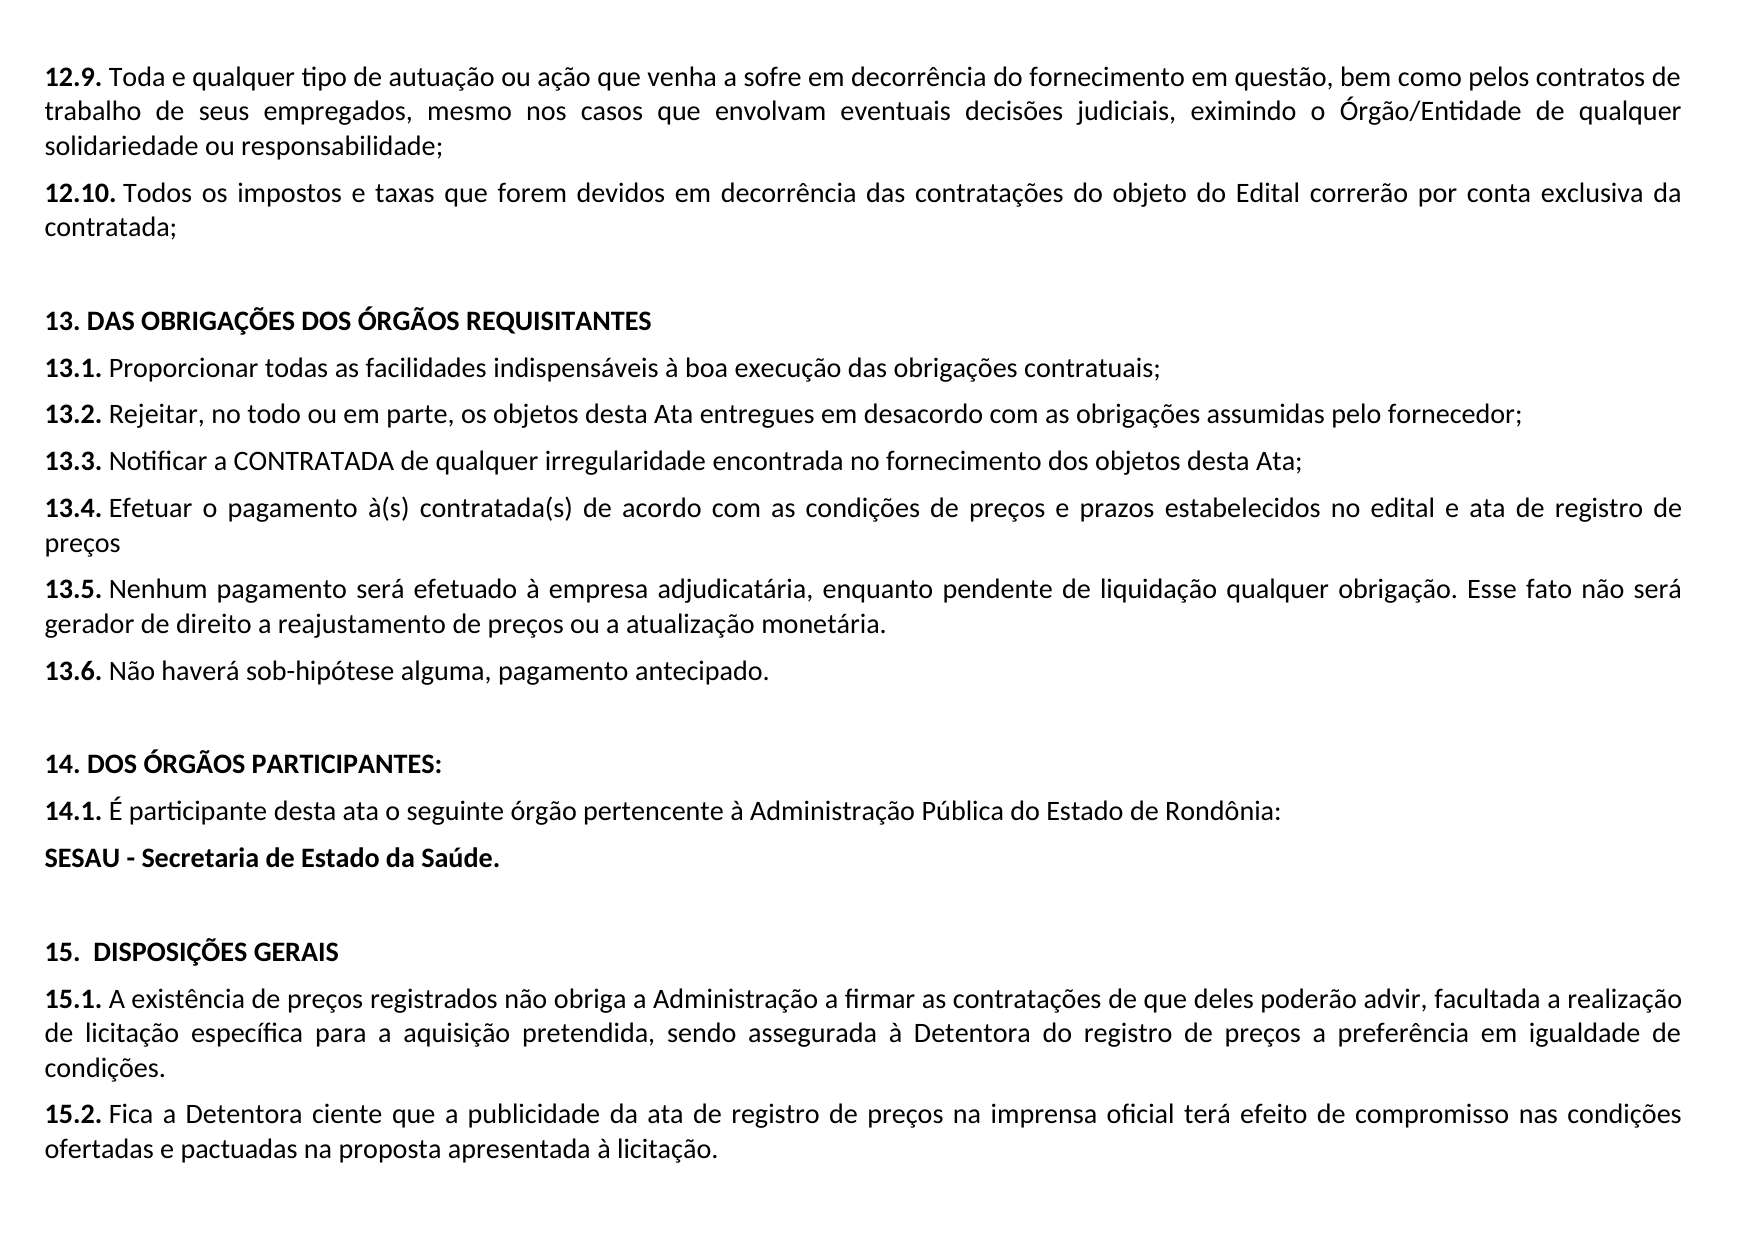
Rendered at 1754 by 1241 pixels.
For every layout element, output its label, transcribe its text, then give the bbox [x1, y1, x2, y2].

text 12.10. Todos os impostos e taxas que forem devidos em decorrência das contratações do objeto do Edital correrão por conta exclusiva da contratada; [44, 175, 1682, 243]
text 13.6. Não haverá sob-hipótese alguma, pagamento antecipado. [44, 653, 1682, 687]
text 13.1. Proporcionar todas as facilidades indispensáveis à boa execução das obrigações contratuais; [44, 350, 1682, 384]
text 14. DOS ÓRGÃOS PARTICIPANTES: [44, 747, 1682, 781]
text 14.1. É participante desta ata o seguinte órgão pertencente à Administração Pública do Estado de Rondônia: [44, 793, 1682, 828]
text 15.2. Fica a Detentora ciente que a publicidade da ata de registro de preços na imprensa oficial terá efeito de compromisso nas condições ofertadas e pactuadas na proposta apresentada à licitação. [44, 1097, 1682, 1165]
text 13.4. Efetuar o pagamento à(s) contratada(s) de acordo com as condições de preços e prazos estabelecidos no edital e ata de registro de preços [44, 490, 1682, 559]
text 15. DISPOSIÇÕES GERAIS [44, 934, 1682, 968]
text 13.5. Nenhum pagamento será efetuado à empresa adjudicatária, enquanto pendente de liquidação qualquer obrigação. Esse fato não será gerador de direito a reajustamento de preços ou a atualização monetária. [44, 572, 1682, 640]
text 13. DAS OBRIGAÇÕES DOS ÓRGÃOS REQUISITANTES [44, 303, 1682, 337]
text 13.3. Notificar a CONTRATADA de qualquer irregularidade encontrada no fornecimento dos objetos desta Ata; [44, 443, 1682, 478]
text 12.9. Toda e qualquer tipo de autuação ou ação que venha a sofre em decorrência do fornecimento em questão, bem como pelos contratos de trabalho de seus empregados, mesmo nos casos que envolvam eventuais decisões judiciais, eximindo o Órgão/Entidade de qualquer solidariedade ou responsabilidade; [44, 59, 1682, 162]
text 15.1. A existência de preços registrados não obriga a Administração a firmar as contratações de que deles poderão advir, facultada a realização de licitação específica para a aquisição pretendida, sendo assegurada à Detentora do registro de preços a preferência em igualdade de condições. [44, 981, 1682, 1084]
text 13.2. Rejeitar, no todo ou em parte, os objetos desta Ata entregues em desacordo com as obrigações assumidas pelo fornecedor; [44, 397, 1682, 431]
text SESAU - Secretaria de Estado da Saúde. [44, 840, 1682, 875]
